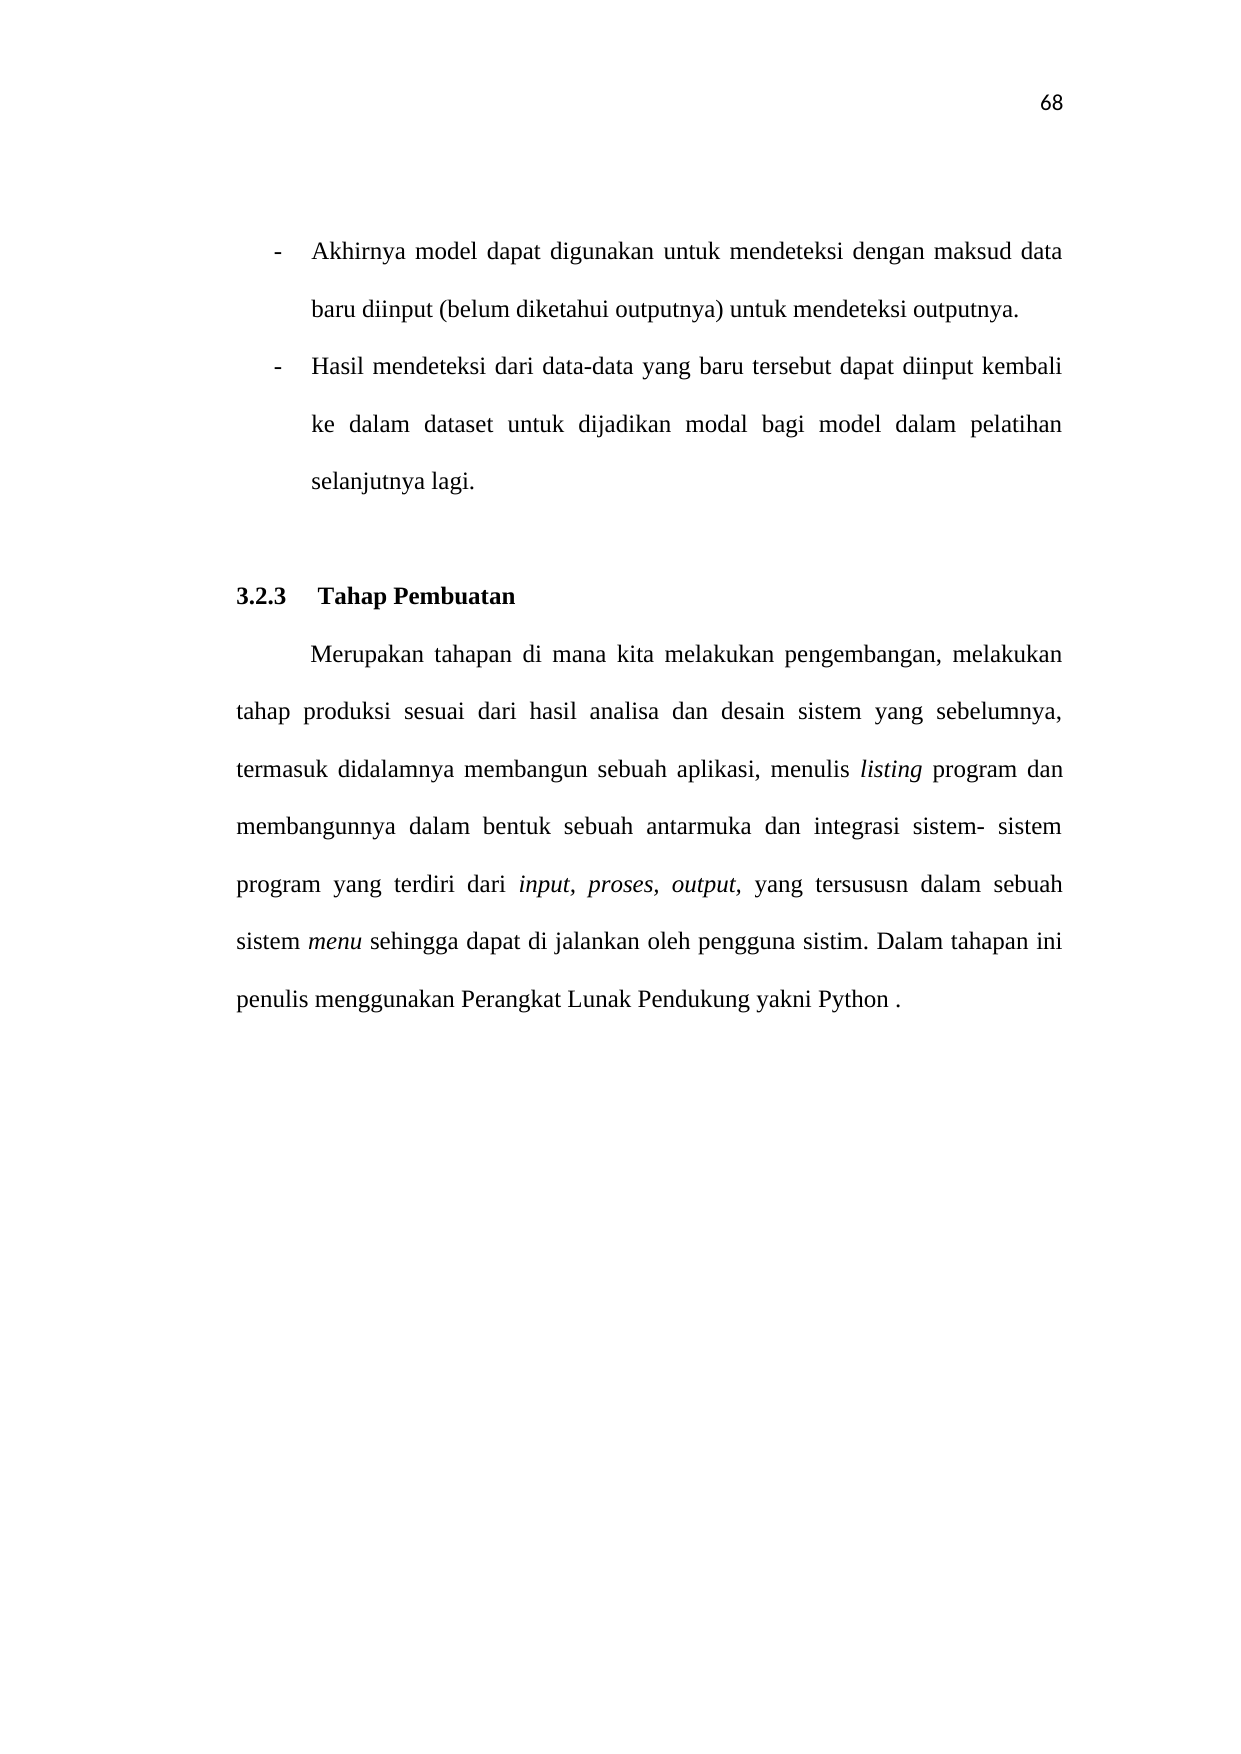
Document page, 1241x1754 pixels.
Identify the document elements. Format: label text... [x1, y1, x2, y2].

list Akhirnya model dapat digunakan untuk mendeteksi dengan maksud data baru diinput (belum diketahui outputnya) untuk mendeteksi outputnya. [274, 236, 1063, 322]
text 3.2.3 Tahap Pembuatan [236, 581, 1063, 610]
list Hasil mendeteksi dari data-data yang baru tersebut dapat diinput kembali ke dalam dataset untuk dijadikan modal bagi model dalam pelatihan selanjutnya lagi. [274, 351, 1063, 495]
list Merupakan tahapan di mana kita melakukan pengembangan, melakukan tahap produksi sesuai dari hasil analisa dan desain sistem yang sebelumnya, termasuk didalamnya membangun sebuah aplikasi, menulis listing program dan membangunnya dalam bentuk sebuah antarmuka dan integrasi sistem- sistem program yang terdiri dari input, proses, output, yang tersususn dalam sebuah sistem menu sehingga dapat di jalankan oleh pengguna sistim. Dalam tahapan ini penulis menggunakan Perangkat Lunak Pendukung yakni Python . [236, 639, 1063, 1012]
